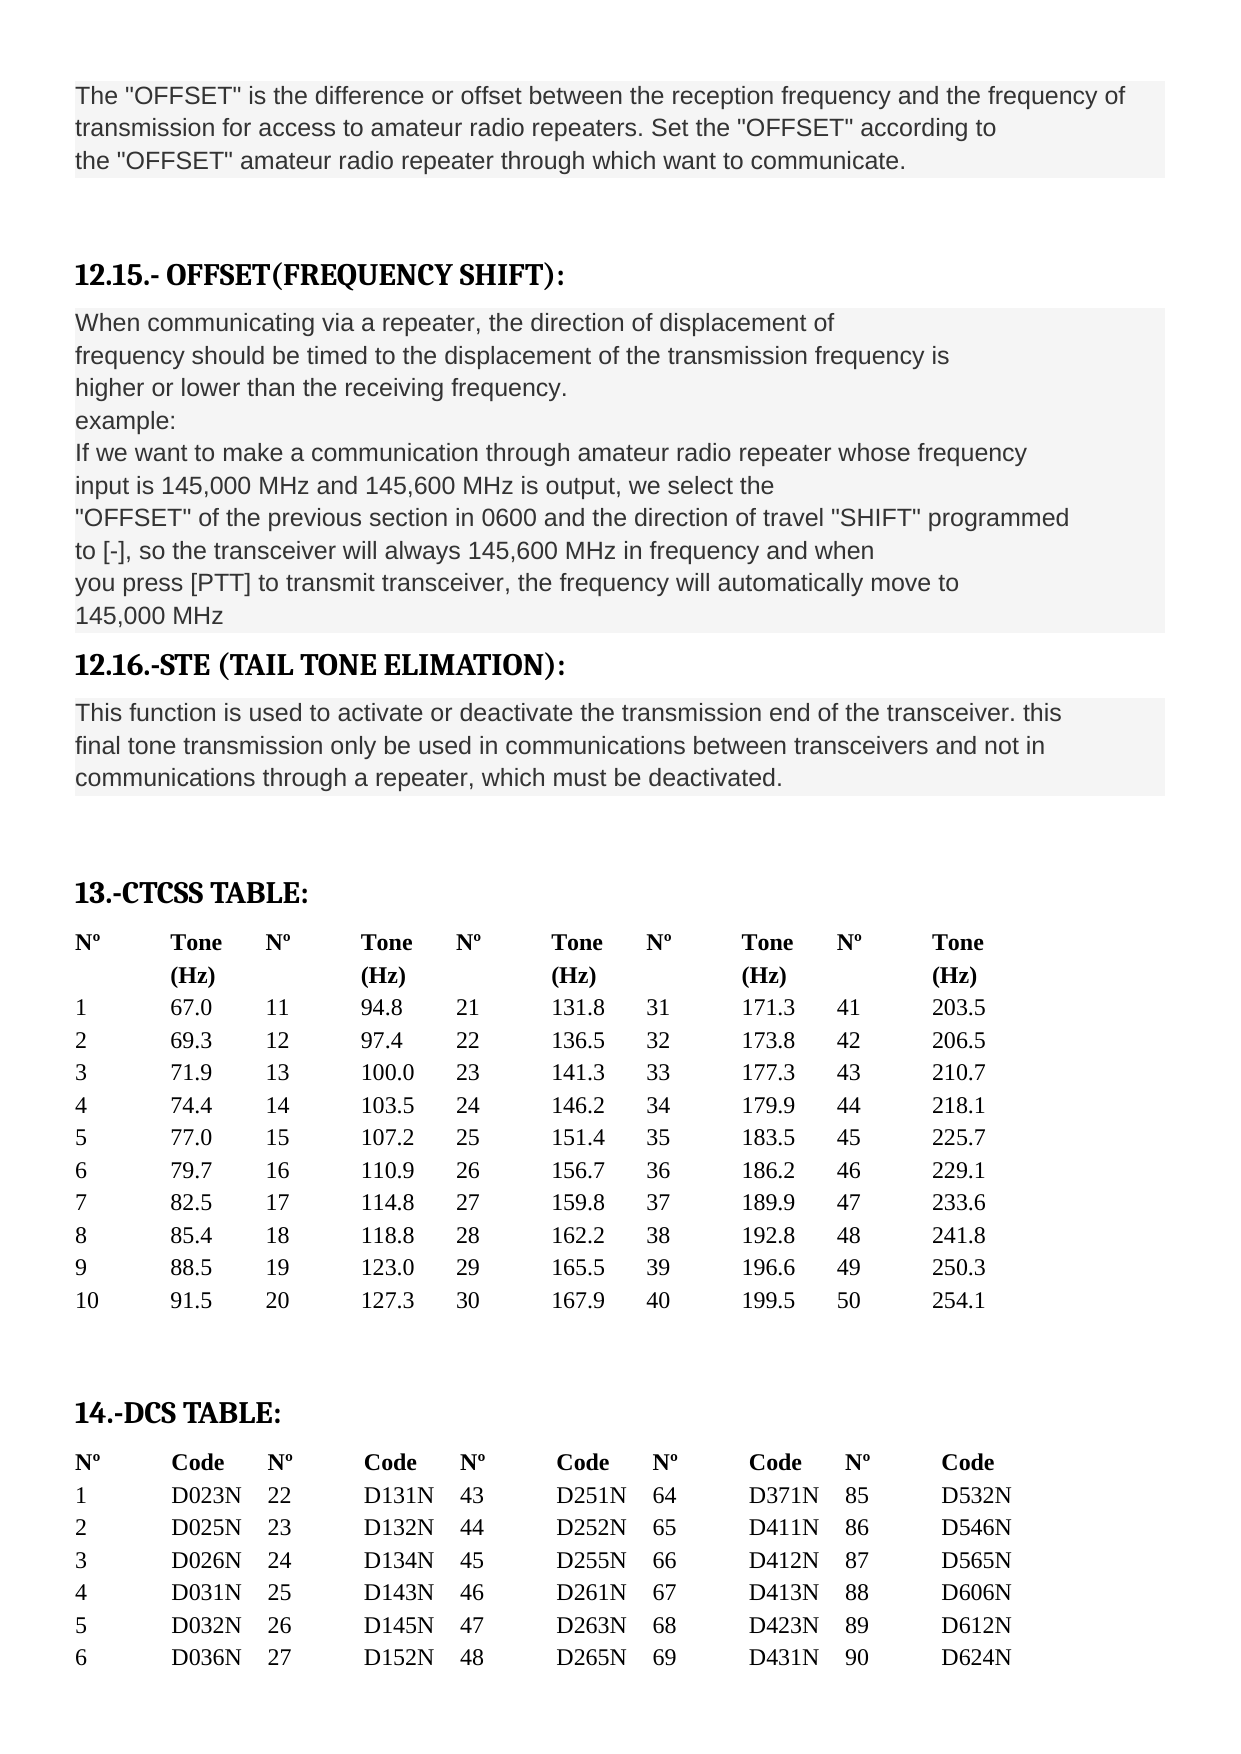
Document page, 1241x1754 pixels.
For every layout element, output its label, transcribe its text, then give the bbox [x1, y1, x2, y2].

table_cell 28 [445, 1218, 540, 1251]
table_cell 85 [834, 1478, 930, 1511]
table_header Tone (Hz) [349, 926, 444, 991]
table_header Code [160, 1446, 256, 1478]
table_cell 89 [834, 1608, 930, 1641]
table_cell 29 [445, 1251, 540, 1283]
table_cell 9 [64, 1251, 159, 1283]
table_cell 17 [254, 1186, 349, 1218]
table_cell 48 [449, 1641, 545, 1673]
table_cell D255N [545, 1543, 641, 1576]
table_cell 5 [64, 1121, 159, 1153]
table_cell 68 [641, 1608, 737, 1641]
table_cell 38 [635, 1218, 730, 1251]
table_cell 131.8 [540, 991, 635, 1023]
table_cell 47 [825, 1186, 921, 1218]
table_cell 2 [64, 1511, 160, 1543]
table_cell D565N [930, 1543, 1026, 1576]
table_header Tone (Hz) [159, 926, 254, 991]
table_cell 42 [825, 1023, 921, 1056]
table_cell D412N [738, 1543, 834, 1576]
table_cell 250.3 [921, 1251, 1016, 1283]
table_cell 86 [834, 1511, 930, 1543]
table_cell 46 [449, 1576, 545, 1608]
table_cell 179.9 [730, 1088, 825, 1121]
table_cell D261N [545, 1576, 641, 1608]
table_header Code [353, 1446, 449, 1478]
table_cell 88.5 [159, 1251, 254, 1283]
table_cell 173.8 [730, 1023, 825, 1056]
table_cell 4 [64, 1576, 160, 1608]
table_cell 36 [635, 1153, 730, 1186]
table_cell 16 [254, 1153, 349, 1186]
table_cell 8 [64, 1218, 159, 1251]
table_cell 15 [254, 1121, 349, 1153]
table_cell D032N [160, 1608, 256, 1641]
table_cell 206.5 [921, 1023, 1016, 1056]
table_cell 26 [256, 1608, 352, 1641]
table_cell D031N [160, 1576, 256, 1608]
table_cell 3 [64, 1543, 160, 1576]
table_cell 100.0 [349, 1056, 444, 1088]
table_cell D265N [545, 1641, 641, 1673]
table_header Code [738, 1446, 834, 1478]
table_cell 110.9 [349, 1153, 444, 1186]
table_cell 39 [635, 1251, 730, 1283]
table_cell 229.1 [921, 1153, 1016, 1186]
table_cell D606N [930, 1576, 1026, 1608]
table_cell 67.0 [159, 991, 254, 1023]
table_cell 107.2 [349, 1121, 444, 1153]
table_cell 159.8 [540, 1186, 635, 1218]
table_cell 40 [635, 1283, 730, 1316]
text This function is used to activate or deactivate the transmission end of the transceiver. this final tone transmission only be used in communications between transceivers and not in communications through a repeater, which must be deactivated. [75, 698, 1165, 796]
table_cell 1 [64, 1478, 160, 1511]
table_cell 35 [635, 1121, 730, 1153]
text When communicating via a repeater, the direction of displacement of frequency should be timed to the displacement of the transmission frequency is higher or lower than the receiving frequency. example: If we want to make a communication through amateur radio repeater whose frequency input is 145,000 MHz and 145,600 MHz is output, we select the "OFFSET" of the previous section in 0600 and the direction of travel "SHIFT" programmed to [-], so the transceiver will always 145,600 MHz in frequency and when you press [PTT] to transmit transceiver, the frequency will automatically move to 145,000 MHz [75, 308, 1165, 633]
table_cell 23 [445, 1056, 540, 1088]
table_cell 25 [445, 1121, 540, 1153]
table_cell 196.6 [730, 1251, 825, 1283]
table_cell 186.2 [730, 1153, 825, 1186]
table_cell 77.0 [159, 1121, 254, 1153]
table_cell 47 [449, 1608, 545, 1641]
table_cell 31 [635, 991, 730, 1023]
table_cell 22 [445, 1023, 540, 1056]
table_cell 45 [825, 1121, 921, 1153]
table_cell D145N [353, 1608, 449, 1641]
table_cell 151.4 [540, 1121, 635, 1153]
table_header Nº [635, 926, 730, 991]
table_cell 32 [635, 1023, 730, 1056]
table_header Nº [834, 1446, 930, 1478]
table_header Nº [254, 926, 349, 991]
table_cell 12 [254, 1023, 349, 1056]
table_cell 103.5 [349, 1088, 444, 1121]
table_cell D263N [545, 1608, 641, 1641]
table_header Nº [825, 926, 921, 991]
table_cell 254.1 [921, 1283, 1016, 1316]
table_cell 13 [254, 1056, 349, 1088]
table_cell 67 [641, 1576, 737, 1608]
table_cell 49 [825, 1251, 921, 1283]
table_cell D023N [160, 1478, 256, 1511]
table_cell 5 [64, 1608, 160, 1641]
table_header Nº [445, 926, 540, 991]
table_cell 199.5 [730, 1283, 825, 1316]
table_cell 210.7 [921, 1056, 1016, 1088]
table_cell 10 [64, 1283, 159, 1316]
table_cell 6 [64, 1153, 159, 1186]
table_cell 43 [825, 1056, 921, 1088]
table_cell 19 [254, 1251, 349, 1283]
table_cell 22 [256, 1478, 352, 1511]
table_cell 30 [445, 1283, 540, 1316]
table_cell 165.5 [540, 1251, 635, 1283]
table_cell 127.3 [349, 1283, 444, 1316]
table_cell D026N [160, 1543, 256, 1576]
table_cell 241.8 [921, 1218, 1016, 1251]
table_header Nº [64, 1446, 160, 1478]
table_cell 64 [641, 1478, 737, 1511]
table_cell D546N [930, 1511, 1026, 1543]
table_cell D431N [738, 1641, 834, 1673]
table_cell 34 [635, 1088, 730, 1121]
table_cell 20 [254, 1283, 349, 1316]
table_cell 45 [449, 1543, 545, 1576]
table_cell 24 [256, 1543, 352, 1576]
table_header Code [930, 1446, 1026, 1478]
table_cell 2 [64, 1023, 159, 1056]
table_cell 44 [825, 1088, 921, 1121]
table_cell 26 [445, 1153, 540, 1186]
table_cell 71.9 [159, 1056, 254, 1088]
table_cell 91.5 [159, 1283, 254, 1316]
table_cell 21 [445, 991, 540, 1023]
table_cell 7 [64, 1186, 159, 1218]
table_cell 79.7 [159, 1153, 254, 1186]
table_cell D036N [160, 1641, 256, 1673]
table_cell D132N [353, 1511, 449, 1543]
table_cell 37 [635, 1186, 730, 1218]
table_cell 69.3 [159, 1023, 254, 1056]
table_cell 167.9 [540, 1283, 635, 1316]
table_cell 162.2 [540, 1218, 635, 1251]
table_cell 189.9 [730, 1186, 825, 1218]
table_cell 33 [635, 1056, 730, 1088]
table_header Tone (Hz) [921, 926, 1016, 991]
table_cell 225.7 [921, 1121, 1016, 1153]
table_cell 114.8 [349, 1186, 444, 1218]
table_cell 23 [256, 1511, 352, 1543]
table_cell 44 [449, 1511, 545, 1543]
table_cell D423N [738, 1608, 834, 1641]
table_cell 27 [445, 1186, 540, 1218]
table_cell D413N [738, 1576, 834, 1608]
table_cell 141.3 [540, 1056, 635, 1088]
table_cell 41 [825, 991, 921, 1023]
table_cell 11 [254, 991, 349, 1023]
table_cell 90 [834, 1641, 930, 1673]
table_cell 4 [64, 1088, 159, 1121]
table_cell 14 [254, 1088, 349, 1121]
table_cell 218.1 [921, 1088, 1016, 1121]
table_header Tone (Hz) [540, 926, 635, 991]
table_cell 171.3 [730, 991, 825, 1023]
table_cell D624N [930, 1641, 1026, 1673]
table_cell 24 [445, 1088, 540, 1121]
table_cell 118.8 [349, 1218, 444, 1251]
table_cell 177.3 [730, 1056, 825, 1088]
text The "OFFSET" is the difference or offset between the reception frequency and the frequency of transmission for access to amateur radio repeaters. Set the "OFFSET" according to the "OFFSET" amateur radio repeater through which want to communicate. [75, 81, 1165, 178]
table_cell 136.5 [540, 1023, 635, 1056]
table_cell D134N [353, 1543, 449, 1576]
table_cell D131N [353, 1478, 449, 1511]
text 12.16.-STE (TAIL TONE ELIMATION): [75, 633, 1165, 698]
table_cell 66 [641, 1543, 737, 1576]
table_cell 192.8 [730, 1218, 825, 1251]
table_cell 183.5 [730, 1121, 825, 1153]
text 12.15.- OFFSET(FREQUENCY SHIFT): [75, 243, 1165, 308]
table_cell 87 [834, 1543, 930, 1576]
table_cell 156.7 [540, 1153, 635, 1186]
table_cell D371N [738, 1478, 834, 1511]
table_header Code [545, 1446, 641, 1478]
table_cell 146.2 [540, 1088, 635, 1121]
table_cell 3 [64, 1056, 159, 1088]
table_cell 233.6 [921, 1186, 1016, 1218]
table_cell 94.8 [349, 991, 444, 1023]
table_header Nº [449, 1446, 545, 1478]
table_cell D411N [738, 1511, 834, 1543]
table_cell 69 [641, 1641, 737, 1673]
table_header Nº [641, 1446, 737, 1478]
table_cell D612N [930, 1608, 1026, 1641]
table_cell D251N [545, 1478, 641, 1511]
table_cell 88 [834, 1576, 930, 1608]
table_header Nº [256, 1446, 352, 1478]
table_header Tone (Hz) [730, 926, 825, 991]
table_cell 43 [449, 1478, 545, 1511]
table_cell D532N [930, 1478, 1026, 1511]
table_cell D252N [545, 1511, 641, 1543]
table_cell 18 [254, 1218, 349, 1251]
table_cell 48 [825, 1218, 921, 1251]
table_cell D152N [353, 1641, 449, 1673]
table_cell D025N [160, 1511, 256, 1543]
table_cell 85.4 [159, 1218, 254, 1251]
table_cell 1 [64, 991, 159, 1023]
table_header Nº [64, 926, 159, 991]
table_cell 203.5 [921, 991, 1016, 1023]
table_cell 50 [825, 1283, 921, 1316]
table_cell 25 [256, 1576, 352, 1608]
table_cell 82.5 [159, 1186, 254, 1218]
text 13.-CTCSS TABLE: [75, 861, 1165, 926]
table_cell 97.4 [349, 1023, 444, 1056]
table_cell 6 [64, 1641, 160, 1673]
text 14.-DCS TABLE: [75, 1381, 1165, 1446]
table_cell 65 [641, 1511, 737, 1543]
table_cell D143N [353, 1576, 449, 1608]
table_cell 27 [256, 1641, 352, 1673]
table_cell 74.4 [159, 1088, 254, 1121]
table_cell 46 [825, 1153, 921, 1186]
table_cell 123.0 [349, 1251, 444, 1283]
